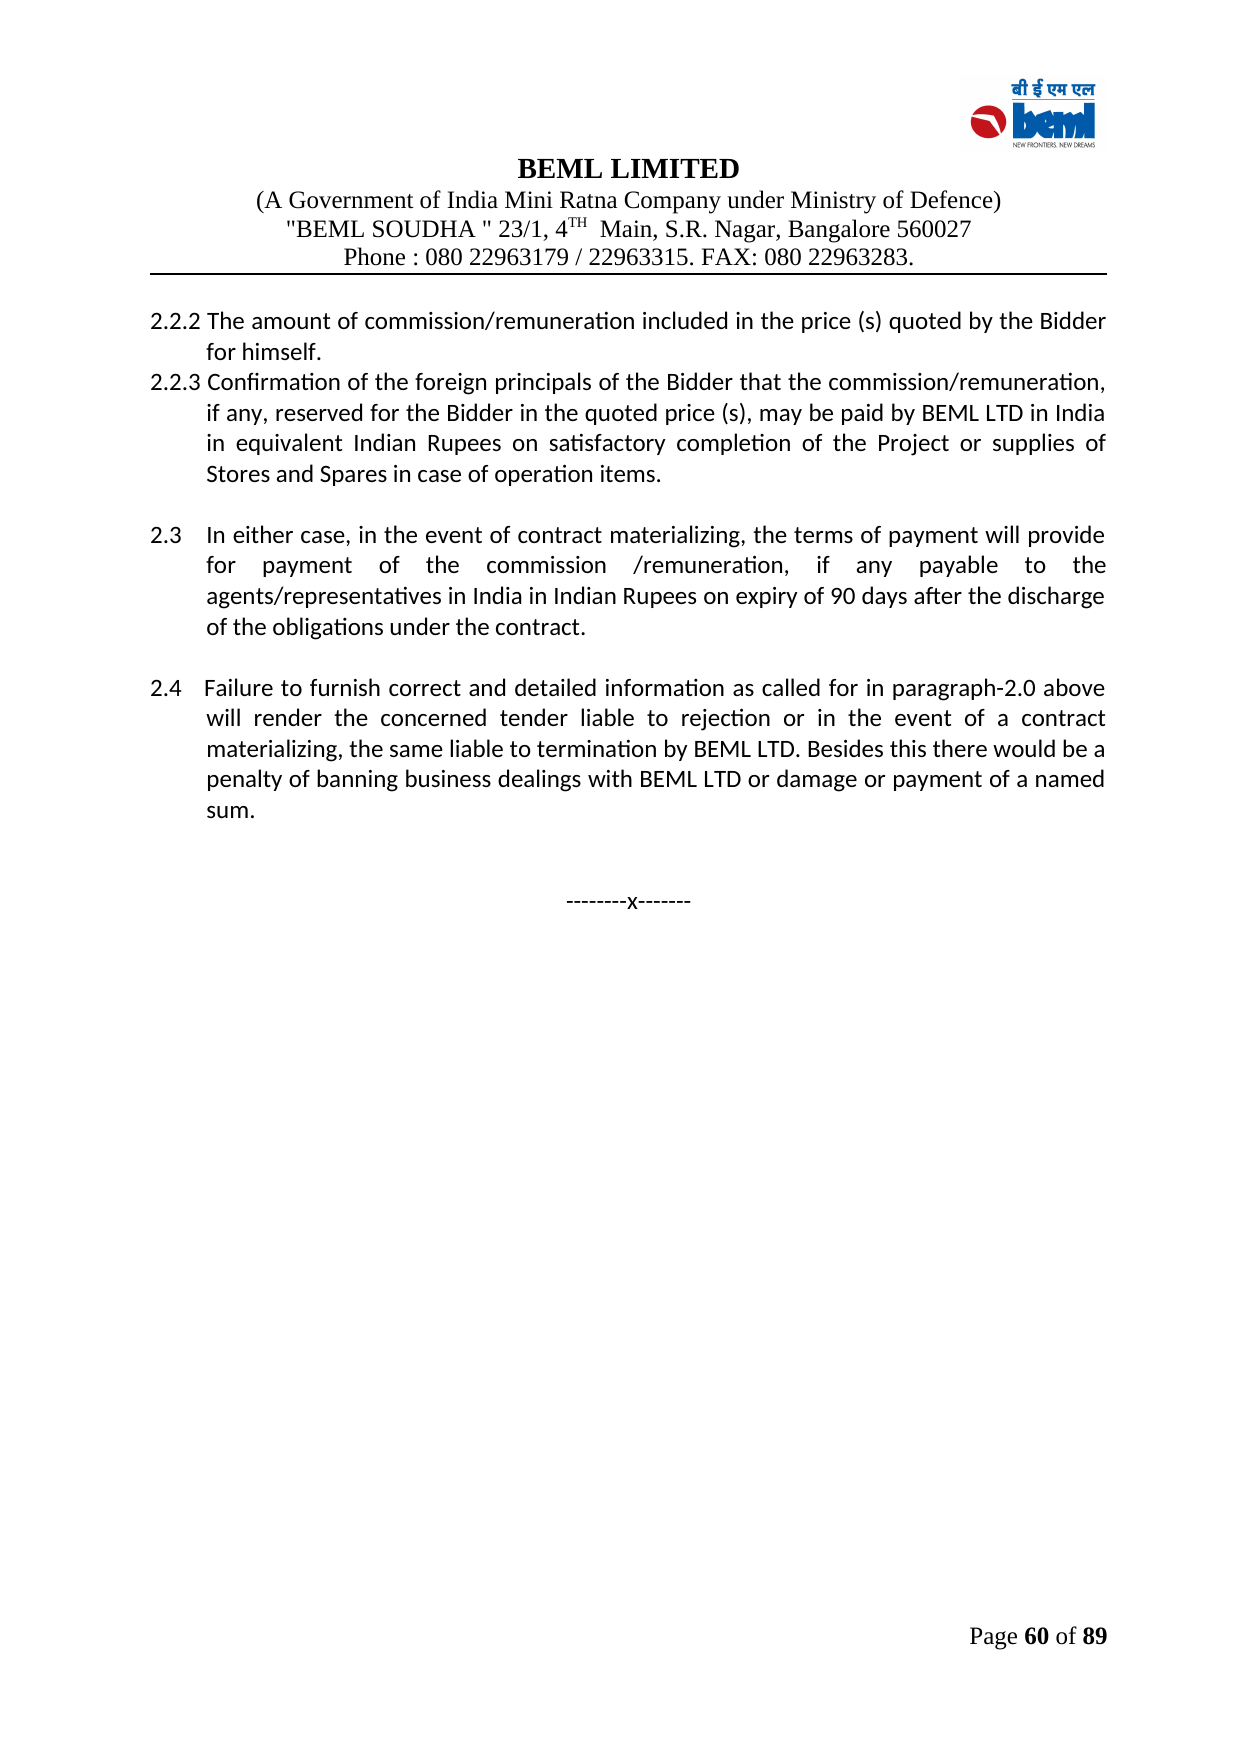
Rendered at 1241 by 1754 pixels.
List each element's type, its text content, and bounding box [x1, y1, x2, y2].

text 2.2.2 The amount of commission/remuneration included in the price (s) quoted by the Bidder for himself. [150, 305, 1107, 366]
picture [958, 75, 1108, 152]
text --------x------- [150, 885, 1107, 916]
text 2.3 In either case, in the event of contract materializing, the terms of payment will provide for payment of the commission /remuneration, if any payable to the agents/representatives in India in Indian Rupees on expiry of 90 days after the discharge of the obligations under the contract. [150, 519, 1107, 641]
text 2.4 Failure to furnish correct and detailed information as called for in paragraph-2.0 above will render the concerned tender liable to rejection or in the event of a contract materializing, the same liable to termination by BEML LTD. Besides this there would be a penalty of banning business dealings with BEML LTD or damage or payment of a named sum. [150, 672, 1107, 824]
text 2.2.3 Confirmation of the foreign principals of the Bidder that the commission/remuneration, if any, reserved for the Bidder in the quoted price (s), may be paid by BEML LTD in India in equivalent Indian Rupees on satisfactory completion of the Project or supplies of Stores and Spares in case of operation items. [150, 366, 1107, 488]
